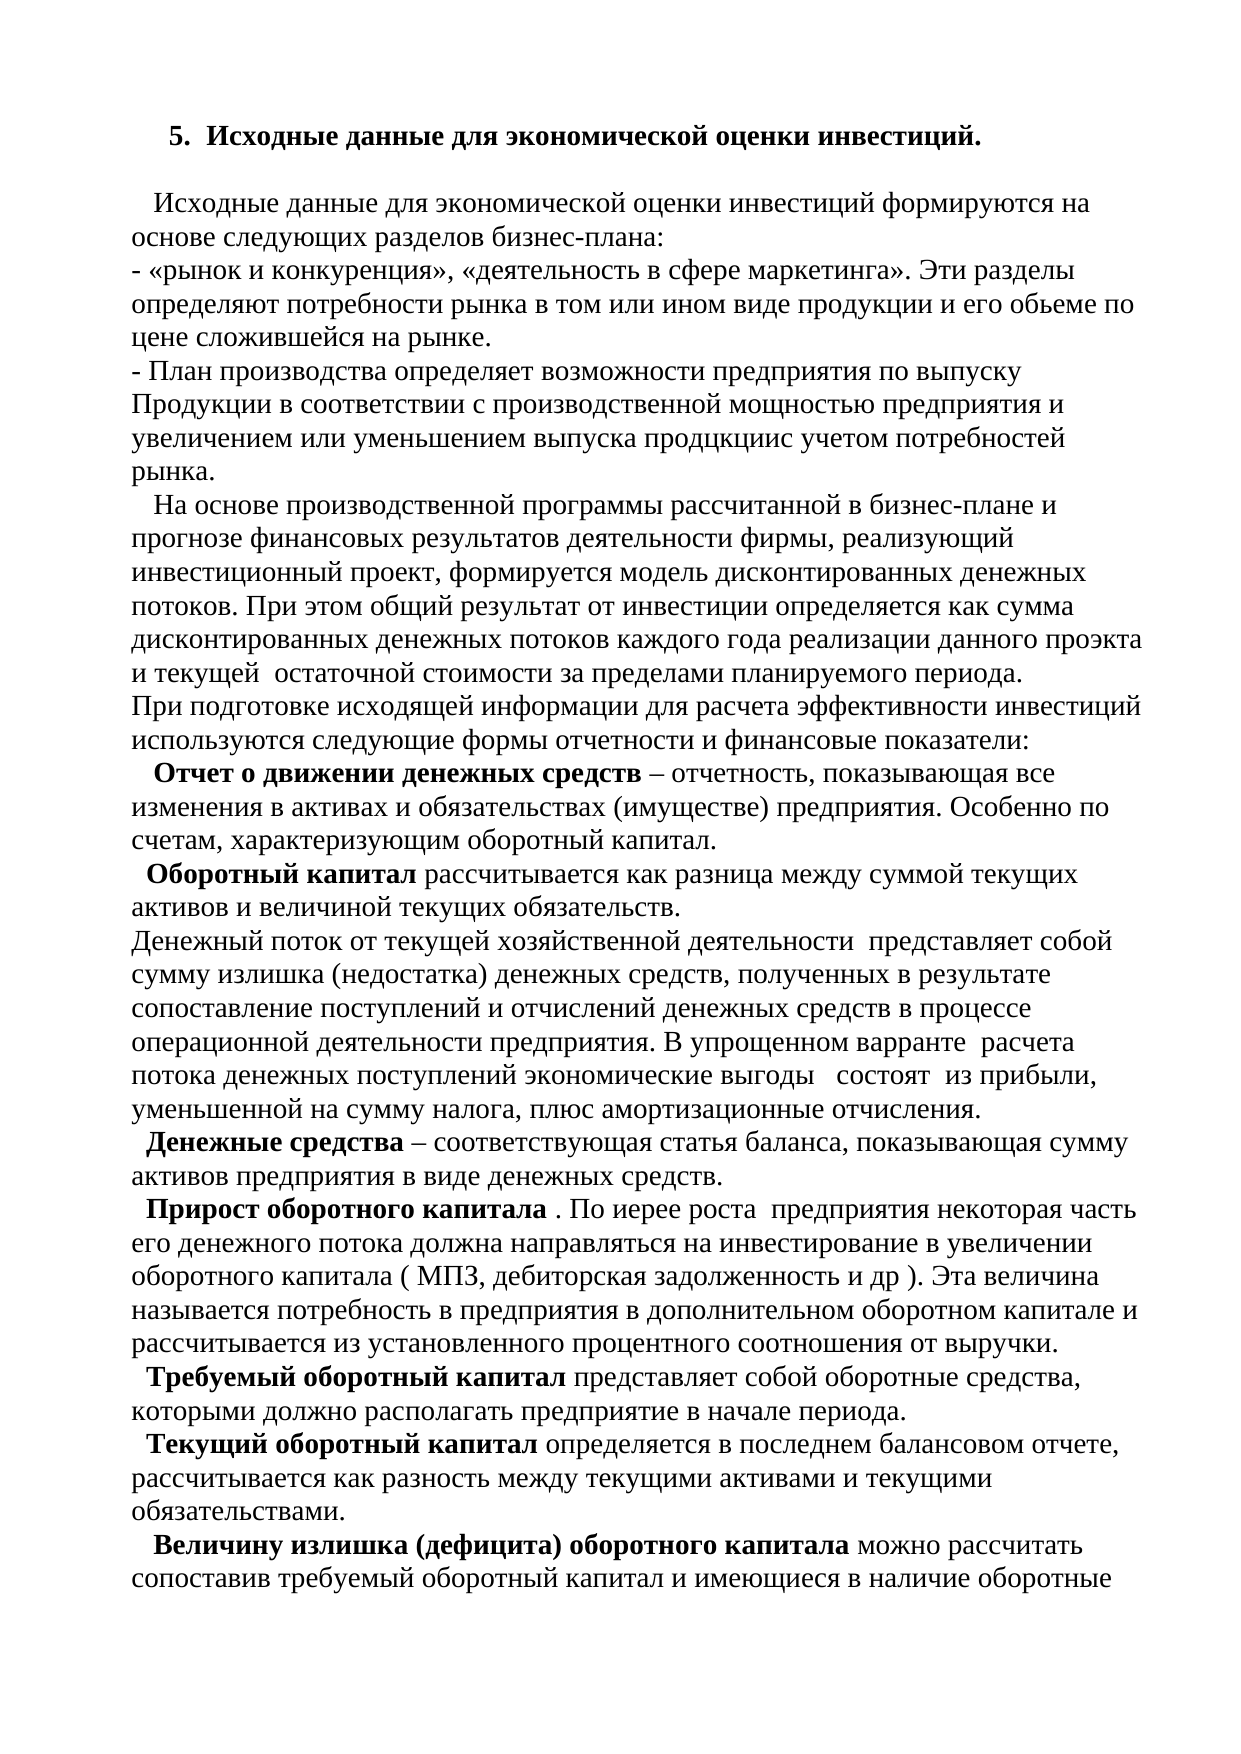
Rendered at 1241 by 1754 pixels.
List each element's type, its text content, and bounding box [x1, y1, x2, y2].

text Денежные средства – соответствующая статья баланса, показывающая сумму активов предприятия в виде денежных средств. [131, 1124, 1152, 1191]
text Отчет о движении денежных средств – отчетность, показывающая все изменения в активах и обязательствах (имуществе) предприятия. Особенно по счетам, характеризующим оборотный капитал. [131, 755, 1152, 856]
list Исходные данные для экономической оценки инвестиций. [169, 118, 1152, 152]
text При подготовке исходящей информации для расчета эффективности инвестиций используются следующие формы отчетности и финансовые показатели: [131, 688, 1152, 755]
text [131, 1527, 1152, 1594]
text Денежный поток от текущей хозяйственной деятельности представляет собой сумму излишка (недостатка) денежных средств, полученных в результате сопоставление поступлений и отчислений денежных средств в процессе операционной деятельности предприятия. В упрощенном варранте расчета потока денежных поступлений экономические выгоды состоят из прибыли, уменьшенной на сумму налога, плюс амортизационные отчисления. [131, 923, 1152, 1124]
text Исходные данные для экономической оценки инвестиций формируются на основе следующих разделов бизнес-плана: [131, 185, 1152, 252]
text Текущий оборотный капитал определяется в последнем балансовом отчете, рассчитывается как разность между текущими активами и текущими обязательствами. [131, 1426, 1152, 1527]
text Прирост оборотного капитала . По иерее роста предприятия некоторая часть его денежного потока должна направляться на инвестирование в увеличении оборотного капитала ( МПЗ, дебиторская задолженность и др ). Эта величина называется потребность в предприятия в дополнительном оборотном капитале и рассчитывается из установленного процентного соотношения от выручки. [131, 1191, 1152, 1359]
text - «рынок и конкуренция», «деятельность в сфере маркетинга». Эти разделы определяют потребности рынка в том или ином виде продукции и его обьеме по цене сложившейся на рынке. [131, 252, 1152, 353]
text - План производства определяет возможности предприятия по выпуску [131, 353, 1152, 386]
text На основе производственной программы рассчитанной в бизнес-плане и прогнозе финансовых результатов деятельности фирмы, реализующий инвестиционный проект, формируется модель дисконтированных денежных потоков. При этом общий результат от инвестиции определяется как сумма дисконтированных денежных потоков каждого года реализации данного проэкта и текущей остаточной стоимости за пределами планируемого периода. [131, 487, 1152, 688]
text Продукции в соответствии с производственной мощностью предприятия и увеличением или уменьшением выпуска продцкциис учетом потребностей рынка. [131, 386, 1152, 487]
text Требуемый оборотный капитал представляет собой оборотные средства, которыми должно располагать предприятие в начале периода. [131, 1359, 1152, 1426]
text Оборотный капитал рассчитывается как разница между суммой текущих активов и величиной текущих обязательств. [131, 856, 1152, 923]
